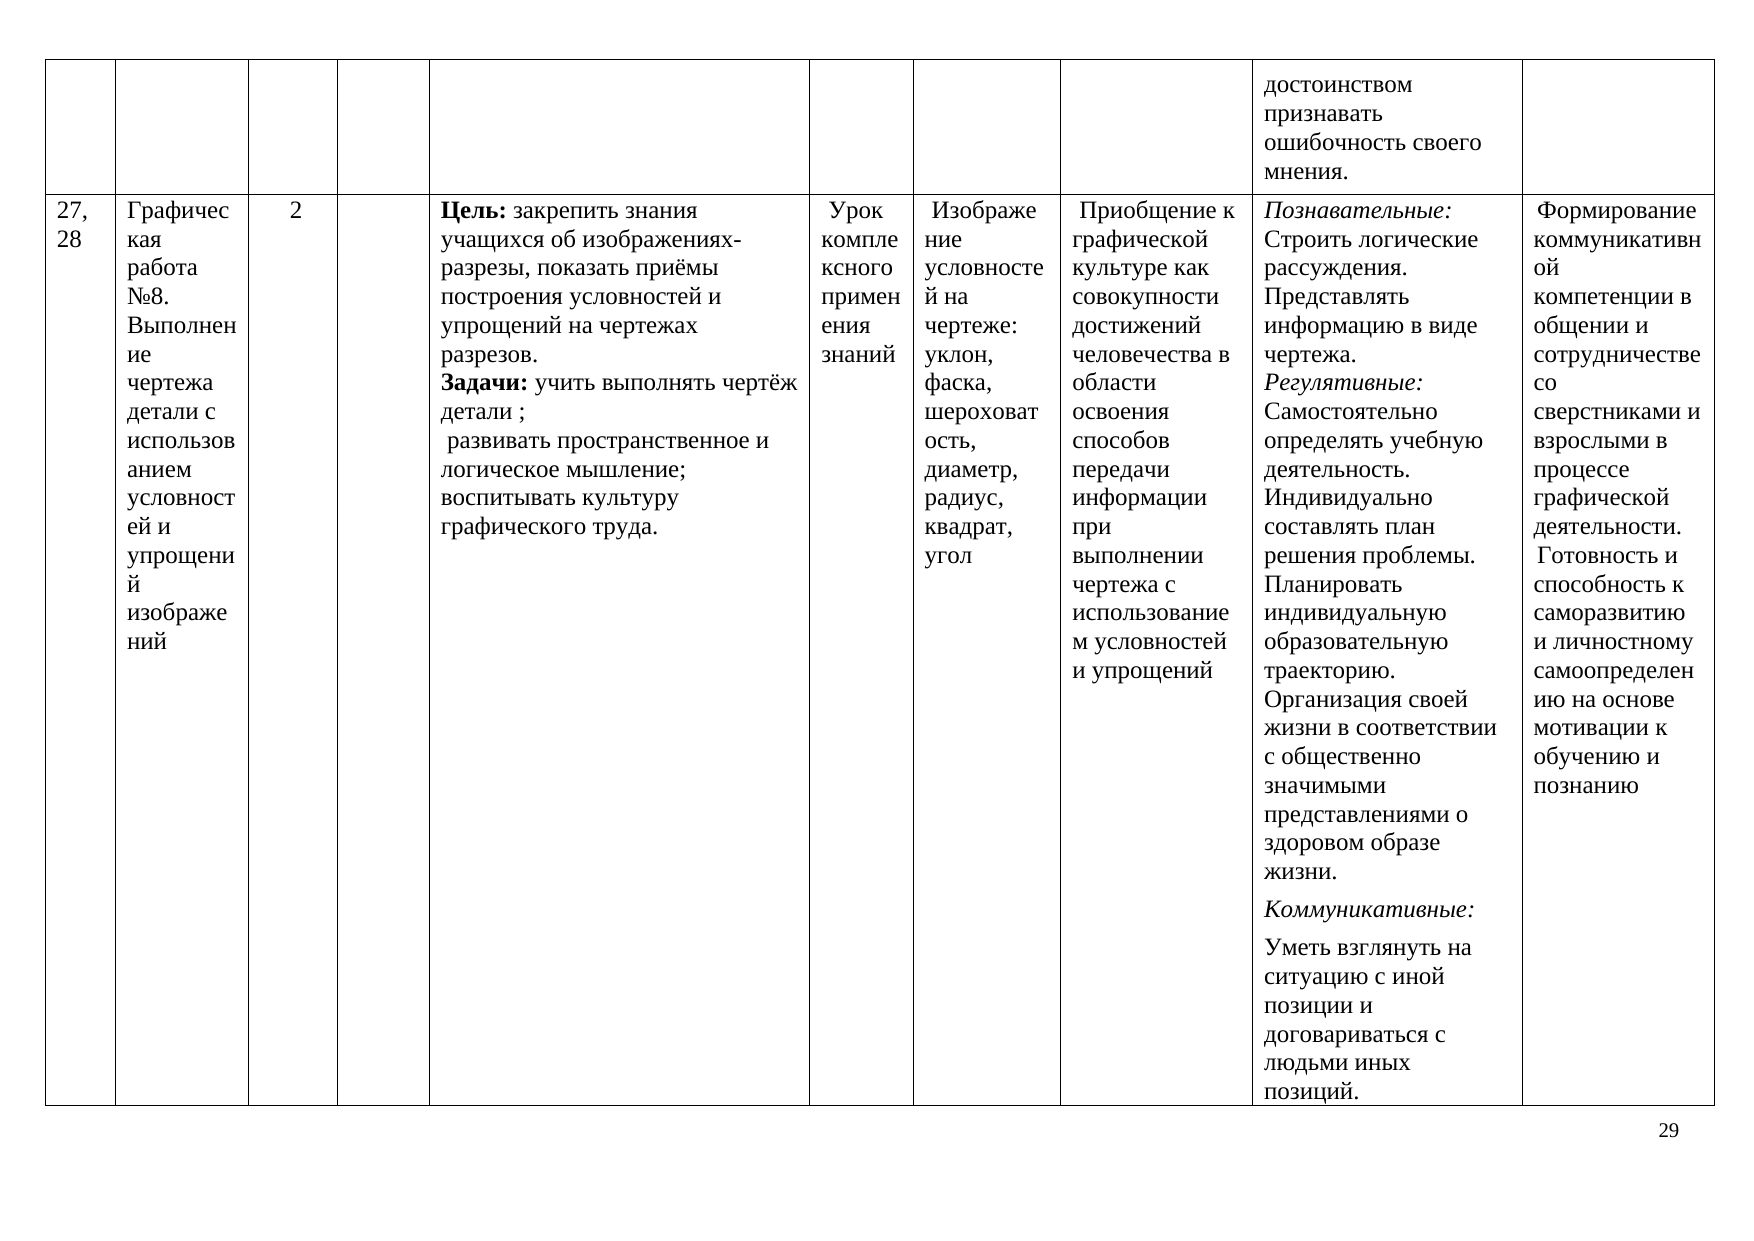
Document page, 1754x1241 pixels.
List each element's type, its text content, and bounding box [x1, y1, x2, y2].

table_cell [338, 60, 429, 194]
table_cell Урок комплексного применения знаний [810, 195, 913, 1105]
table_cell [810, 60, 913, 194]
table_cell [1061, 60, 1252, 194]
table_cell 27, 28 [46, 195, 115, 1105]
table_cell 2 [249, 195, 337, 1105]
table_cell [116, 60, 248, 194]
table_cell Цель: закрепить знания учащихся об изображениях-разрезы, показать приёмы построения условностей и упрощений на чертежах разрезов. Задачи: учить выполнять чертёж детали ; развивать пространственное и логическое мышление; воспитывать культуру графического труда. [430, 195, 809, 1105]
table_cell 1 [249, 60, 337, 194]
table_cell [1523, 60, 1714, 194]
table_cell Изображение условностей на чертеже: уклон, фаска, шероховатость, диаметр, радиус, квадрат, угол [914, 195, 1060, 1105]
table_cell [1253, 60, 1522, 194]
table_cell [338, 195, 429, 1105]
table_cell Формирование коммуникативной компетенции в общении и сотрудничестве со сверстниками и взрослыми в процессе графической деятельности. Готовность и способность к саморазвитию и личностному самоопределению на основе мотивации к обучению и познанию [1523, 195, 1714, 1105]
table_cell Графическая работа №8. Выполнение чертежа детали с использованием условностей и упрощений изображений [116, 195, 248, 1105]
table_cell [430, 60, 809, 194]
table_cell 26 [46, 60, 115, 194]
table_cell Познавательные: Строить логические рассуждения. Представлять информацию в виде чертежа. Регулятивные: Самостоятельно определять учебную деятельность. Индивидуально составлять план решения проблемы. Планировать индивидуальную образовательную траекторию. Организация своей жизни в соответствии с общественно значимыми представлениями о здоровом образе жизни. Коммуникативные: Уметь взглянуть на ситуацию с иной позиции и договариваться с людьми иных позиций. [1253, 195, 1522, 1105]
table_cell Приобщение к графической культуре как совокупности достижений человечества в области освоения способов передачи информации при выполнении чертежа с использованием условностей и упрощений [1061, 195, 1252, 1105]
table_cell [914, 60, 1060, 194]
